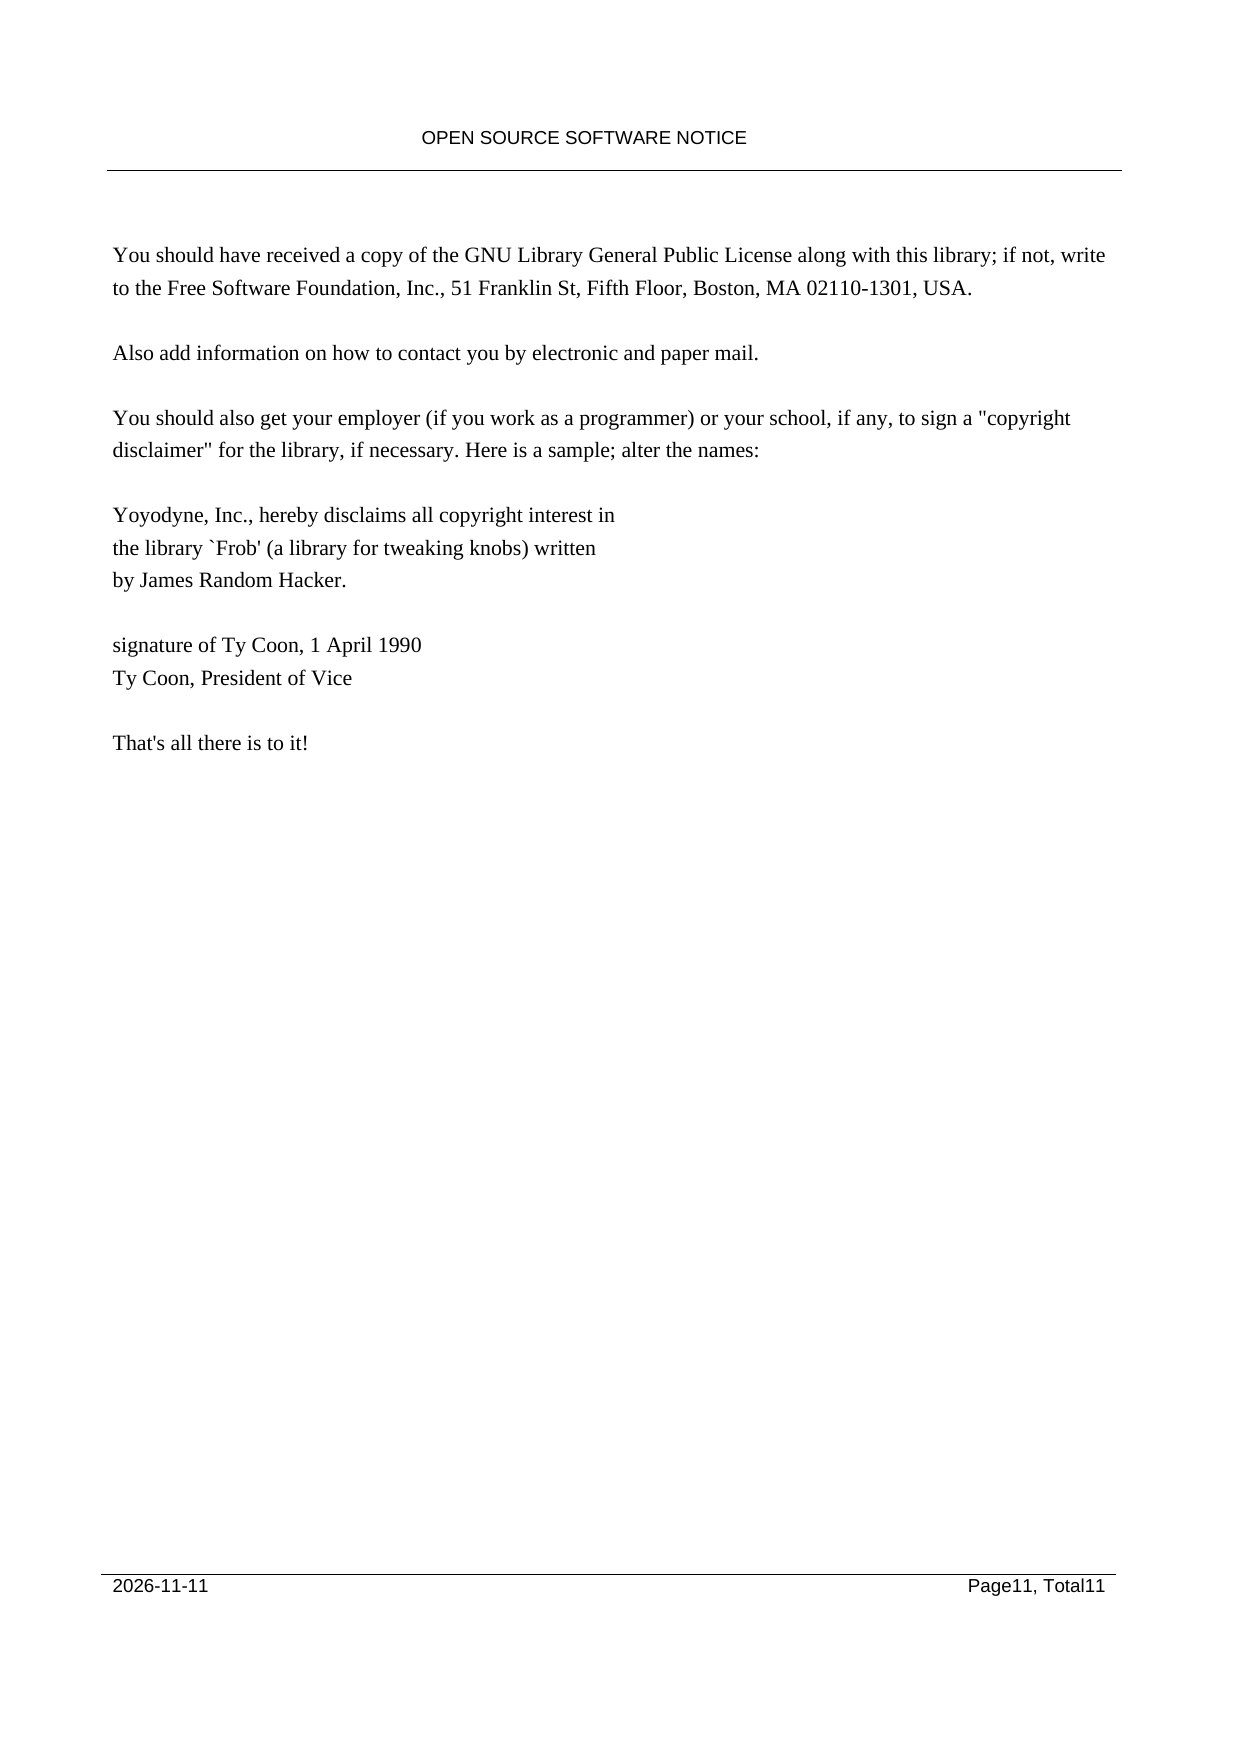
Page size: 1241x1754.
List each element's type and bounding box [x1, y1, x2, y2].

text [112, 206, 1128, 759]
